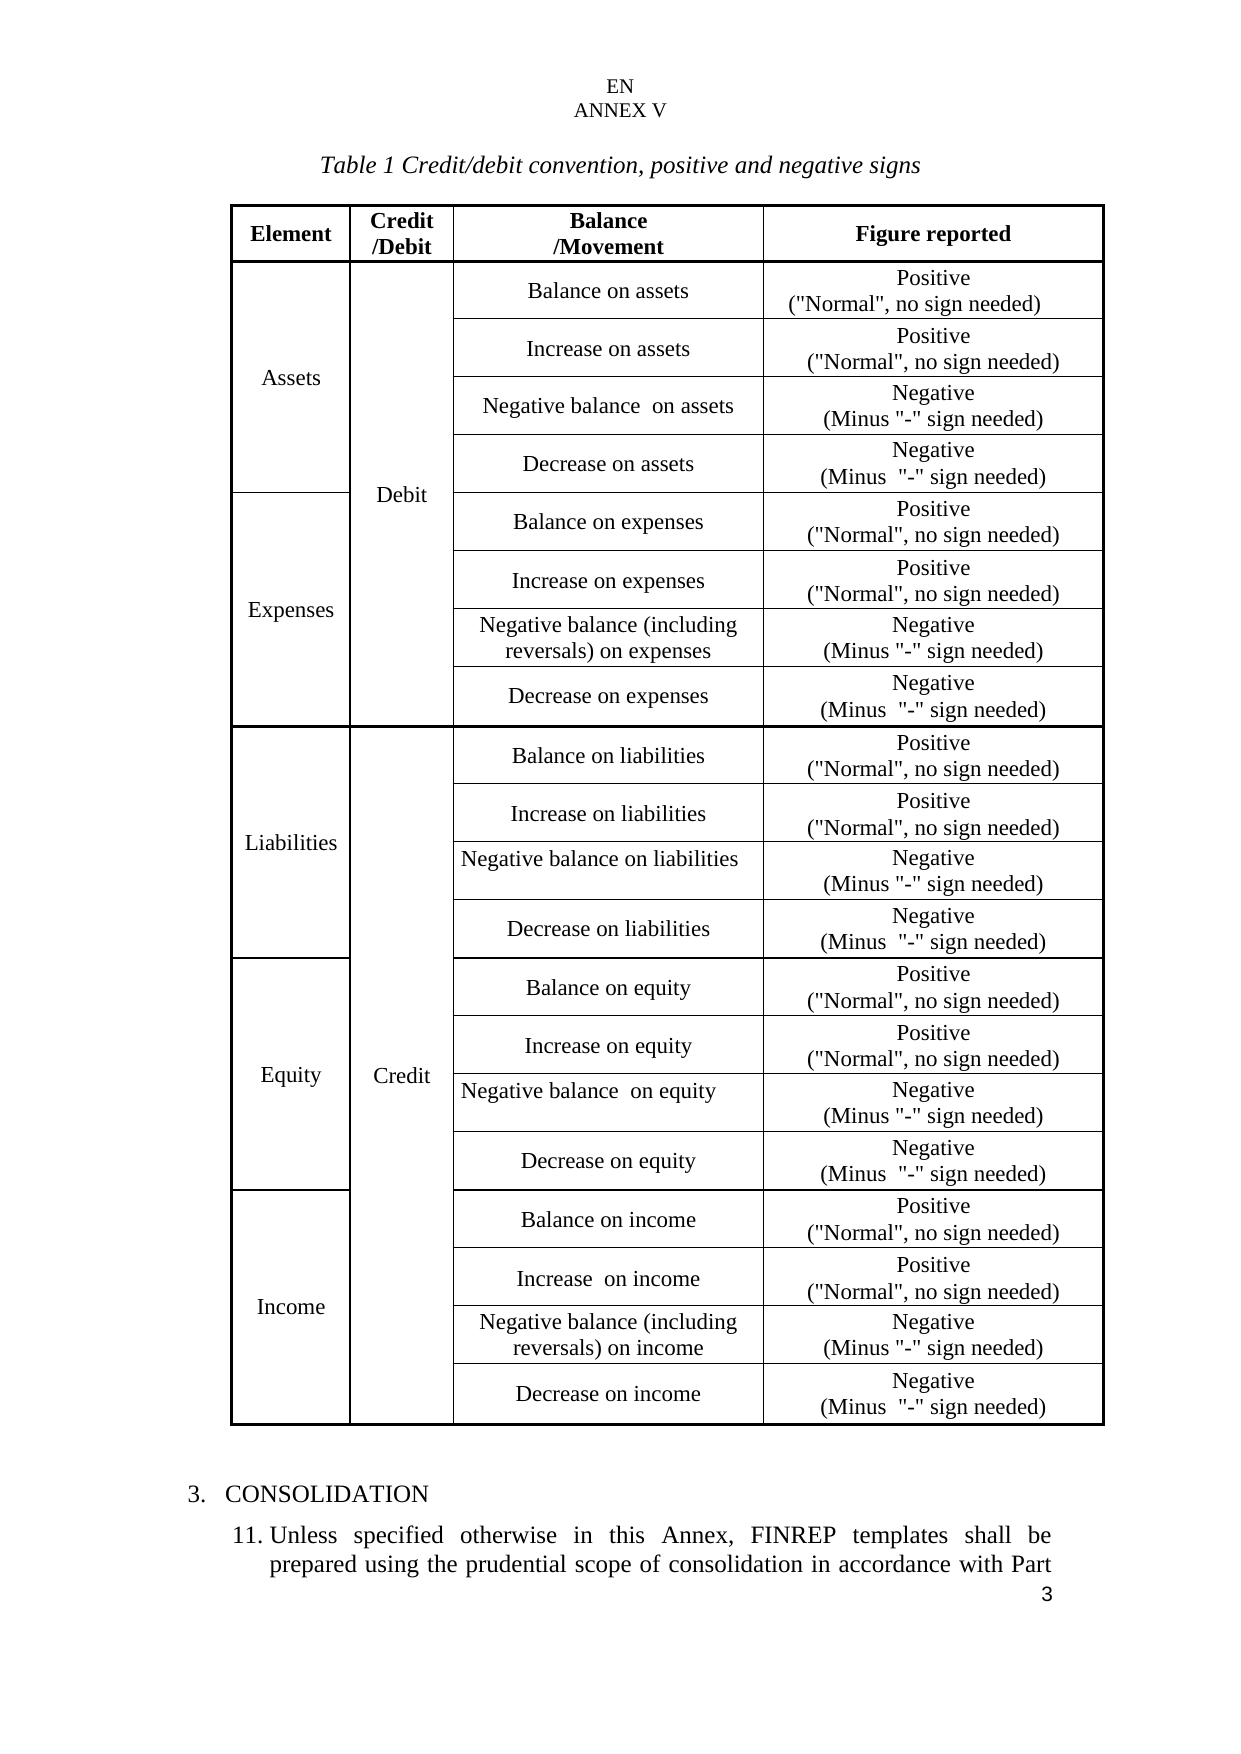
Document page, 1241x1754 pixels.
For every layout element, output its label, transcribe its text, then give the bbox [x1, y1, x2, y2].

table_cell Negative (Minus "-" sign needed) [764, 1074, 1102, 1131]
table_cell Decrease on expenses [454, 667, 763, 725]
table_cell Balance on liabilities [454, 728, 763, 783]
table_cell Decrease on assets [454, 435, 763, 492]
table_cell Decrease on liabilities [454, 900, 763, 957]
table_cell Negative balance on assets [454, 377, 763, 434]
table_cell Negative (Minus "-" sign needed) [764, 377, 1102, 434]
table_cell Increase on income [454, 1248, 763, 1305]
table_cell Positive ("Normal", no sign needed) [764, 263, 1102, 318]
table_cell Positive ("Normal", no sign needed) [764, 1248, 1102, 1305]
table_cell Negative balance on liabilities [454, 842, 763, 899]
table_cell Negative balance (including reversals) on income [454, 1306, 763, 1363]
table_cell Increase on assets [454, 319, 763, 376]
table_cell Negative (Minus "-" sign needed) [764, 435, 1102, 492]
text Table 1 Credit/debit convention, positive and negative signs [187, 150, 1053, 179]
table_cell Debit [351, 263, 453, 725]
table_cell Positive ("Normal", no sign needed) [764, 728, 1102, 783]
table_cell Decrease on income [454, 1364, 763, 1422]
table_cell Balance on expenses [454, 493, 763, 550]
table_cell Negative balance on equity [454, 1074, 763, 1131]
table_cell Positive ("Normal", no sign needed) [764, 1016, 1102, 1073]
table_cell Liabilities [233, 728, 349, 957]
table_cell Increase on liabilities [454, 784, 763, 841]
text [232, 1521, 1053, 1578]
table_cell Positive ("Normal", no sign needed) [764, 784, 1102, 841]
table_cell Negative balance (including reversals) on expenses [454, 609, 763, 666]
table_header Balance /Movement [454, 207, 763, 259]
table_cell Negative (Minus "-" sign needed) [764, 667, 1102, 725]
table_cell Positive ("Normal", no sign needed) [764, 551, 1102, 608]
table_cell Decrease on equity [454, 1132, 763, 1189]
table_cell Income [233, 1191, 349, 1422]
table_cell Balance on equity [454, 959, 763, 1015]
table_cell Negative (Minus "-" sign needed) [764, 609, 1102, 666]
table_cell Credit [351, 728, 453, 1422]
table_cell Increase on equity [454, 1016, 763, 1073]
table_header Element [233, 207, 349, 259]
table_cell Negative (Minus "-" sign needed) [764, 1306, 1102, 1363]
table_cell Positive ("Normal", no sign needed) [764, 1191, 1102, 1247]
table_cell Expenses [233, 493, 349, 725]
table_cell Assets [233, 263, 349, 492]
table_cell Balance on income [454, 1191, 763, 1247]
table_header Credit /Debit [351, 207, 453, 259]
table_header Figure reported [764, 207, 1102, 259]
table_cell Balance on assets [454, 263, 763, 318]
table_cell Positive ("Normal", no sign needed) [764, 319, 1102, 376]
table_cell Negative (Minus "-" sign needed) [764, 1364, 1102, 1422]
table_cell Increase on expenses [454, 551, 763, 608]
table_cell Negative (Minus "-" sign needed) [764, 842, 1102, 899]
table_cell Positive ("Normal", no sign needed) [764, 493, 1102, 550]
subtitle Consolidation [187, 1479, 1053, 1508]
table_cell Negative (Minus "-" sign needed) [764, 900, 1102, 957]
table_cell Positive ("Normal", no sign needed) [764, 959, 1102, 1015]
table_cell Negative (Minus "-" sign needed) [764, 1132, 1102, 1189]
table_cell Equity [233, 959, 349, 1189]
